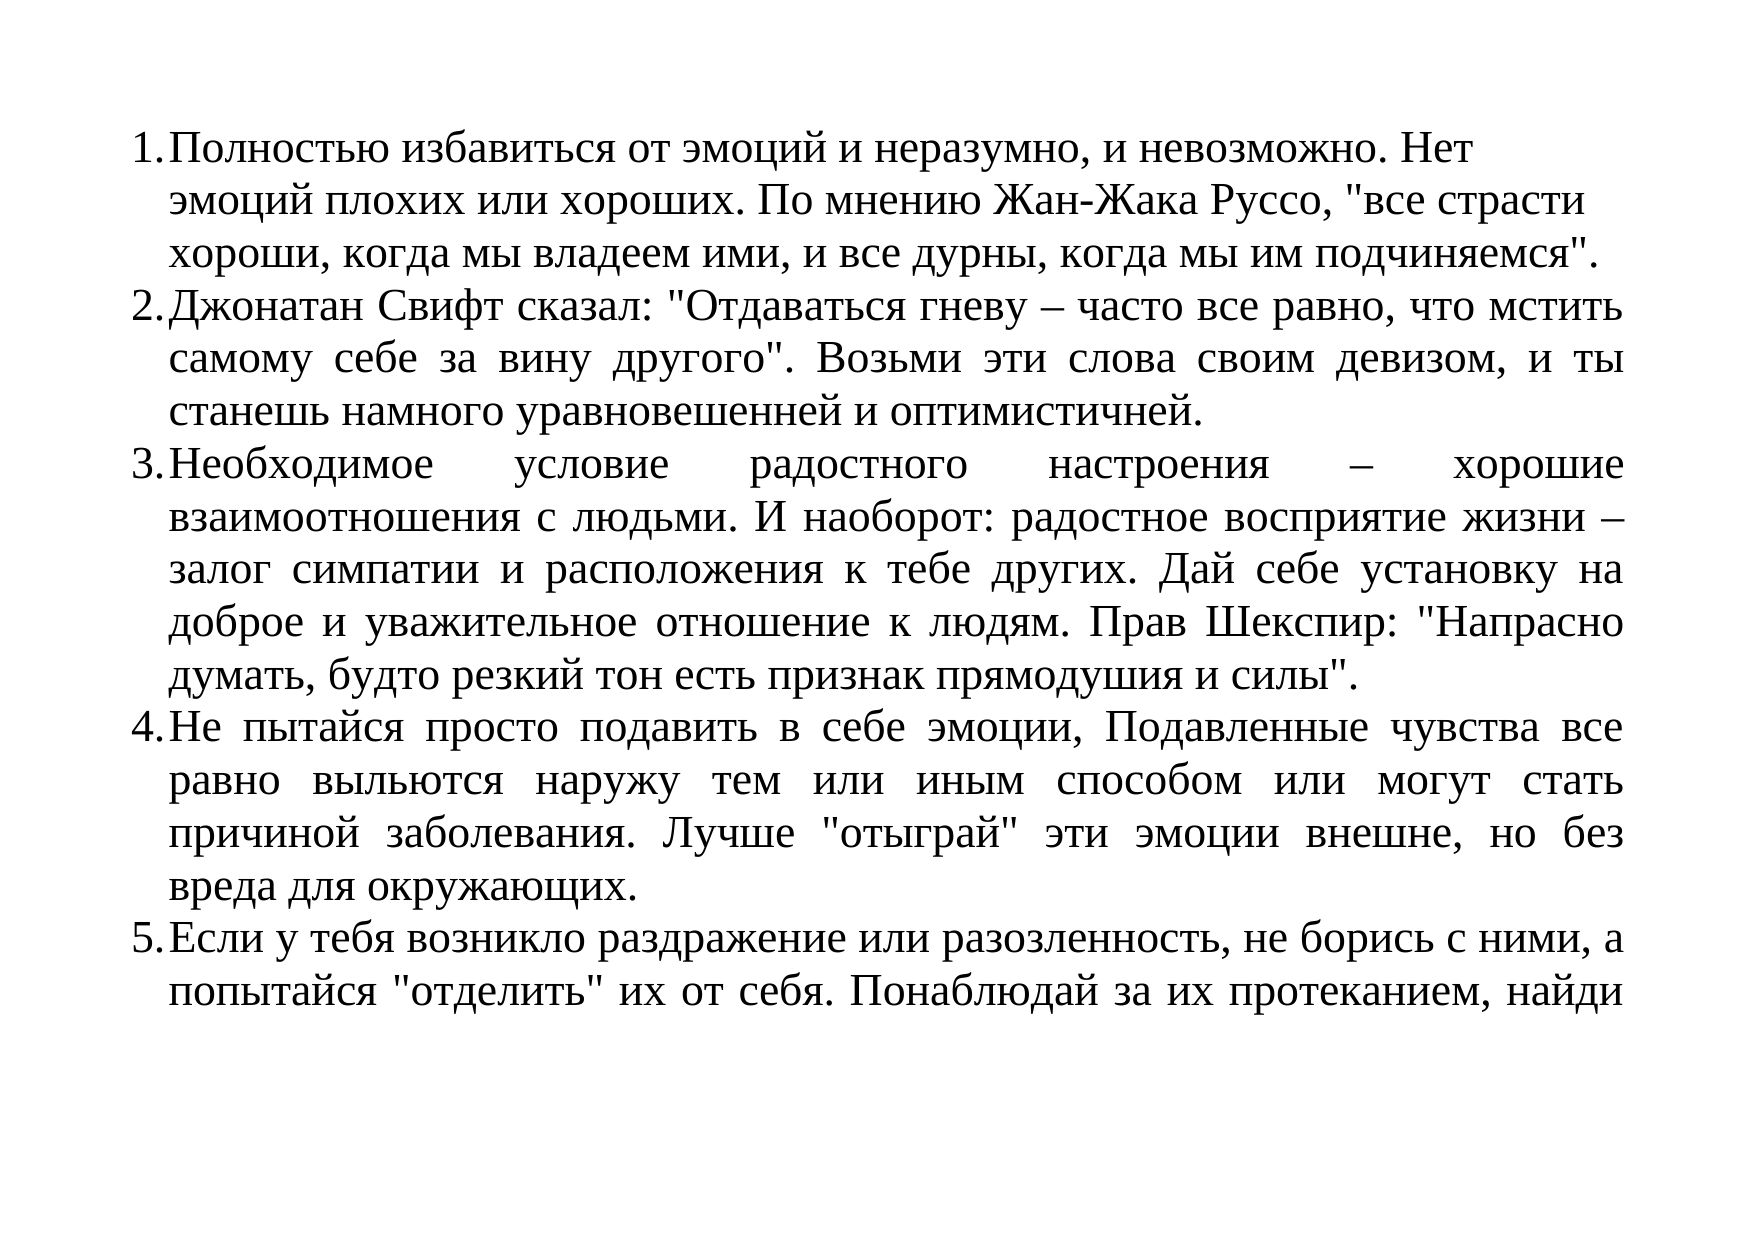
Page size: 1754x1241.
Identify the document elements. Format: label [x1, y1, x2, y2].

table_header [92, 89, 1627, 1017]
